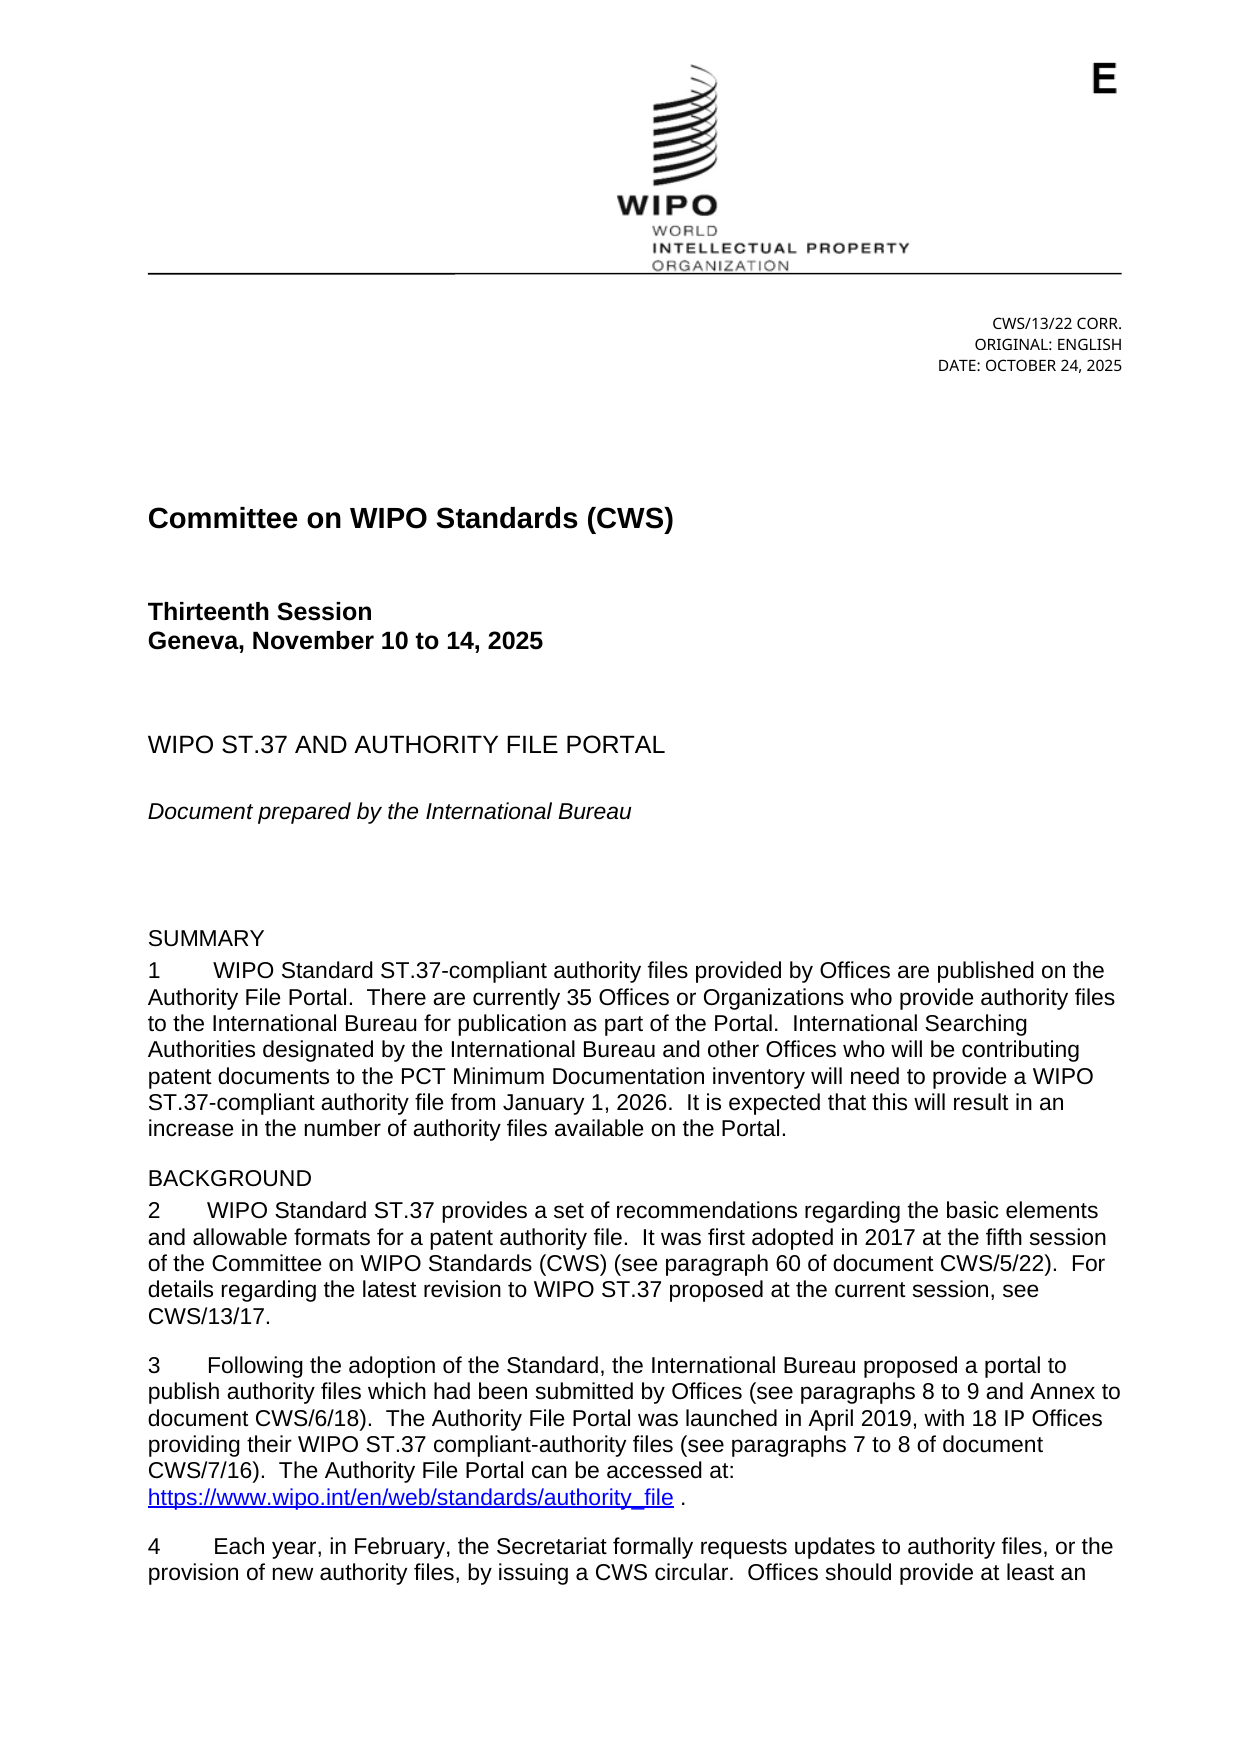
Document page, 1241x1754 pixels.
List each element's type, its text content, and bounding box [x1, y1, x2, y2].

subtitle Background [148, 1165, 1122, 1191]
text ORIGINAL: English [148, 334, 1122, 355]
text DATE: October 24, 2025 [148, 355, 1122, 376]
text Following the adoption of the Standard, the International Bureau proposed a portal to publish authority files which had been submitted by Offices (see paragraphs 8 to 9 and Annex to document CWS/6/18). The Authority File Portal was launched in April 2019, with 18 IP Offices providing their WIPO ST.37 compliant-authority files (see paragraphs 7 to 8 of document CWS/7/16). The Authority File Portal can be accessed at: https://www.wipo.int/en/web/standards/authority_file . [148, 1352, 1122, 1510]
text WIPO Standard ST.37 provides a set of recommendations regarding the basic elements and allowable formats for a patent authority file. It was first adopted in 2017 at the fifth session of the Committee on WIPO Standards (CWS) (see paragraph 60 of document CWS/5/22). For details regarding the latest revision to WIPO ST.37 proposed at the current session, see CWS/13/17. [148, 1197, 1122, 1329]
text WIPO ST.37 and Authority File Portal [148, 730, 1122, 758]
subtitle Summary [148, 925, 1122, 951]
picture [616, 59, 1123, 274]
text Document prepared by the International Bureau [148, 798, 1122, 825]
text Geneva, November 10 to 14, 2025 [148, 626, 1122, 655]
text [148, 1533, 1122, 1586]
text CWS/13/22 Corr. [148, 312, 1122, 334]
text Thirteenth Session [148, 597, 1122, 626]
text WIPO Standard ST.37-compliant authority files provided by Offices are published on the Authority File Portal. There are currently 35 Offices or Organizations who provide authority files to the International Bureau for publication as part of the Portal. International Searching Authorities designated by the International Bureau and other Offices who will be contributing patent documents to the PCT Minimum Documentation inventory will need to provide a WIPO ST.37-compliant authority file from January 1, 2026. It is expected that this will result in an increase in the number of authority files available on the Portal. [148, 957, 1122, 1142]
text Committee on WIPO Standards (CWS) [148, 501, 1122, 535]
